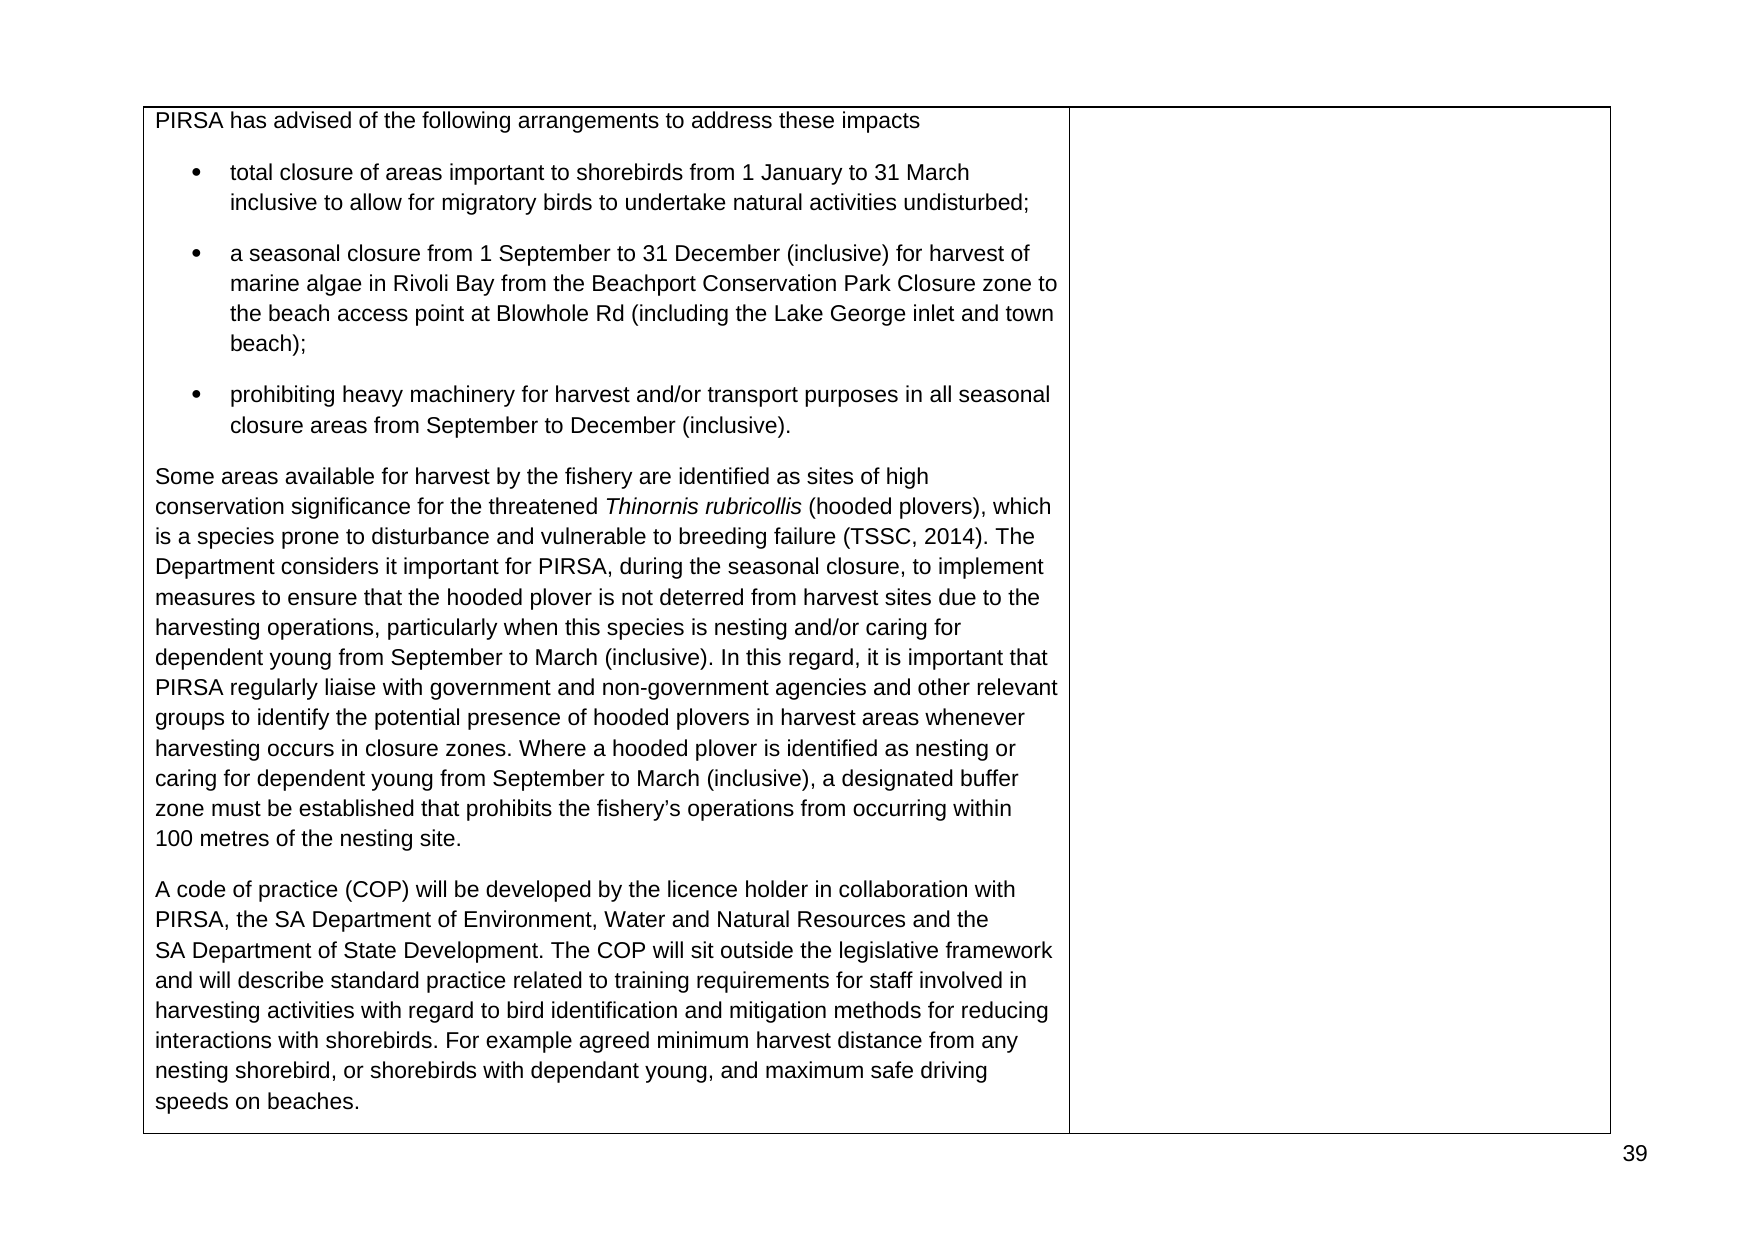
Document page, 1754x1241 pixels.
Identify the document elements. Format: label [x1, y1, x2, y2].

table_cell [1070, 108, 1610, 1133]
table_cell [144, 108, 1069, 1133]
